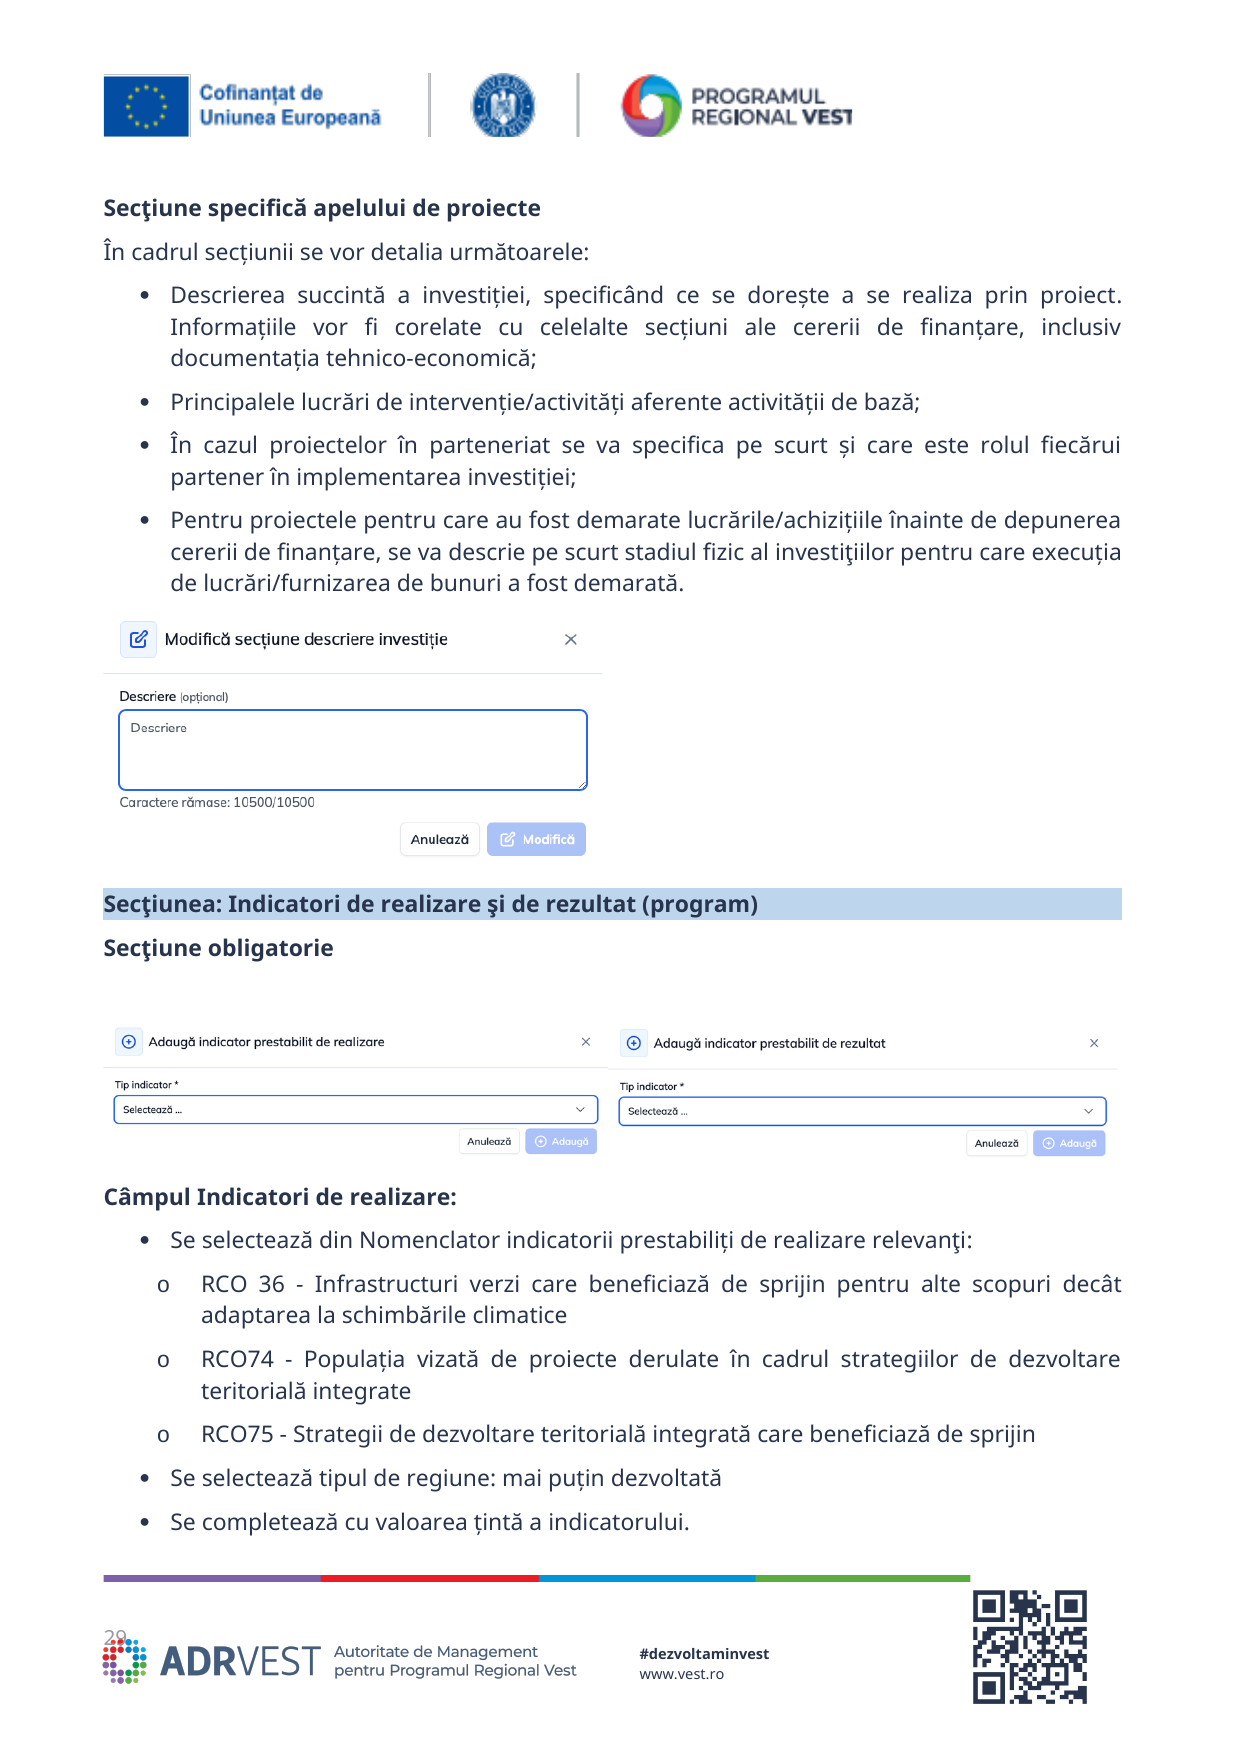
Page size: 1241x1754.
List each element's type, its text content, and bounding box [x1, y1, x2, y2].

text Secţiunea: Indicatori de realizare şi de rezultat (program) [103, 888, 1122, 920]
list Principalele lucrări de intervenție/activități aferente activității de bază; [141, 386, 1122, 417]
list RCO75 - Strategii de dezvoltare teritorială integrată care beneficiază de sprijin [156, 1418, 1122, 1450]
text Câmpul Indicatori de realizare: [103, 1181, 1122, 1212]
picture [103, 610, 603, 876]
list Pentru proiectele pentru care au fost demarate lucrările/achizițiile înainte de depunerea cererii de finanțare, se va descrie pe scurt stadiul fizic al investiţiilor pentru care execuția de lucrări/furnizarea de bunuri a fost demarată. [141, 504, 1122, 598]
picture [964, 1581, 1096, 1713]
picture [103, 1019, 1118, 1169]
list În cazul proiectelor în parteneriat se va specifica pe scurt și care este rolul fiecărui partener în implementarea investiţiei; [141, 429, 1122, 492]
list RCO 36 - Infrastructuri verzi care beneficiază de sprijin pentru alte scopuri decât adaptarea la schimbările climatice [156, 1268, 1122, 1331]
text Secţiune specifică apelului de proiecte [103, 192, 1122, 223]
text În cadrul secțiunii se vor detalia următoarele: [103, 236, 1122, 267]
list Se selectează din Nomenclator indicatorii prestabiliți de realizare relevanţi: [141, 1224, 1122, 1256]
list Se completează cu valoarea țintă a indicatorului. [141, 1506, 1122, 1537]
text Secţiune obligatorie [103, 932, 1122, 963]
list Descrierea succintă a investiției, specificând ce se dorește a se realiza prin proiect. Informațiile vor fi corelate cu celelalte secțiuni ale cererii de finanțare, inclusiv documentația tehnico-economică; [141, 279, 1122, 373]
picture [93, 1636, 582, 1687]
list Se selectează tipul de regiune: mai puțin dezvoltată [141, 1462, 1122, 1493]
list RCO74 - Populația vizată de proiecte derulate în cadrul strategiilor de dezvoltare teritorială integrate [156, 1343, 1122, 1406]
